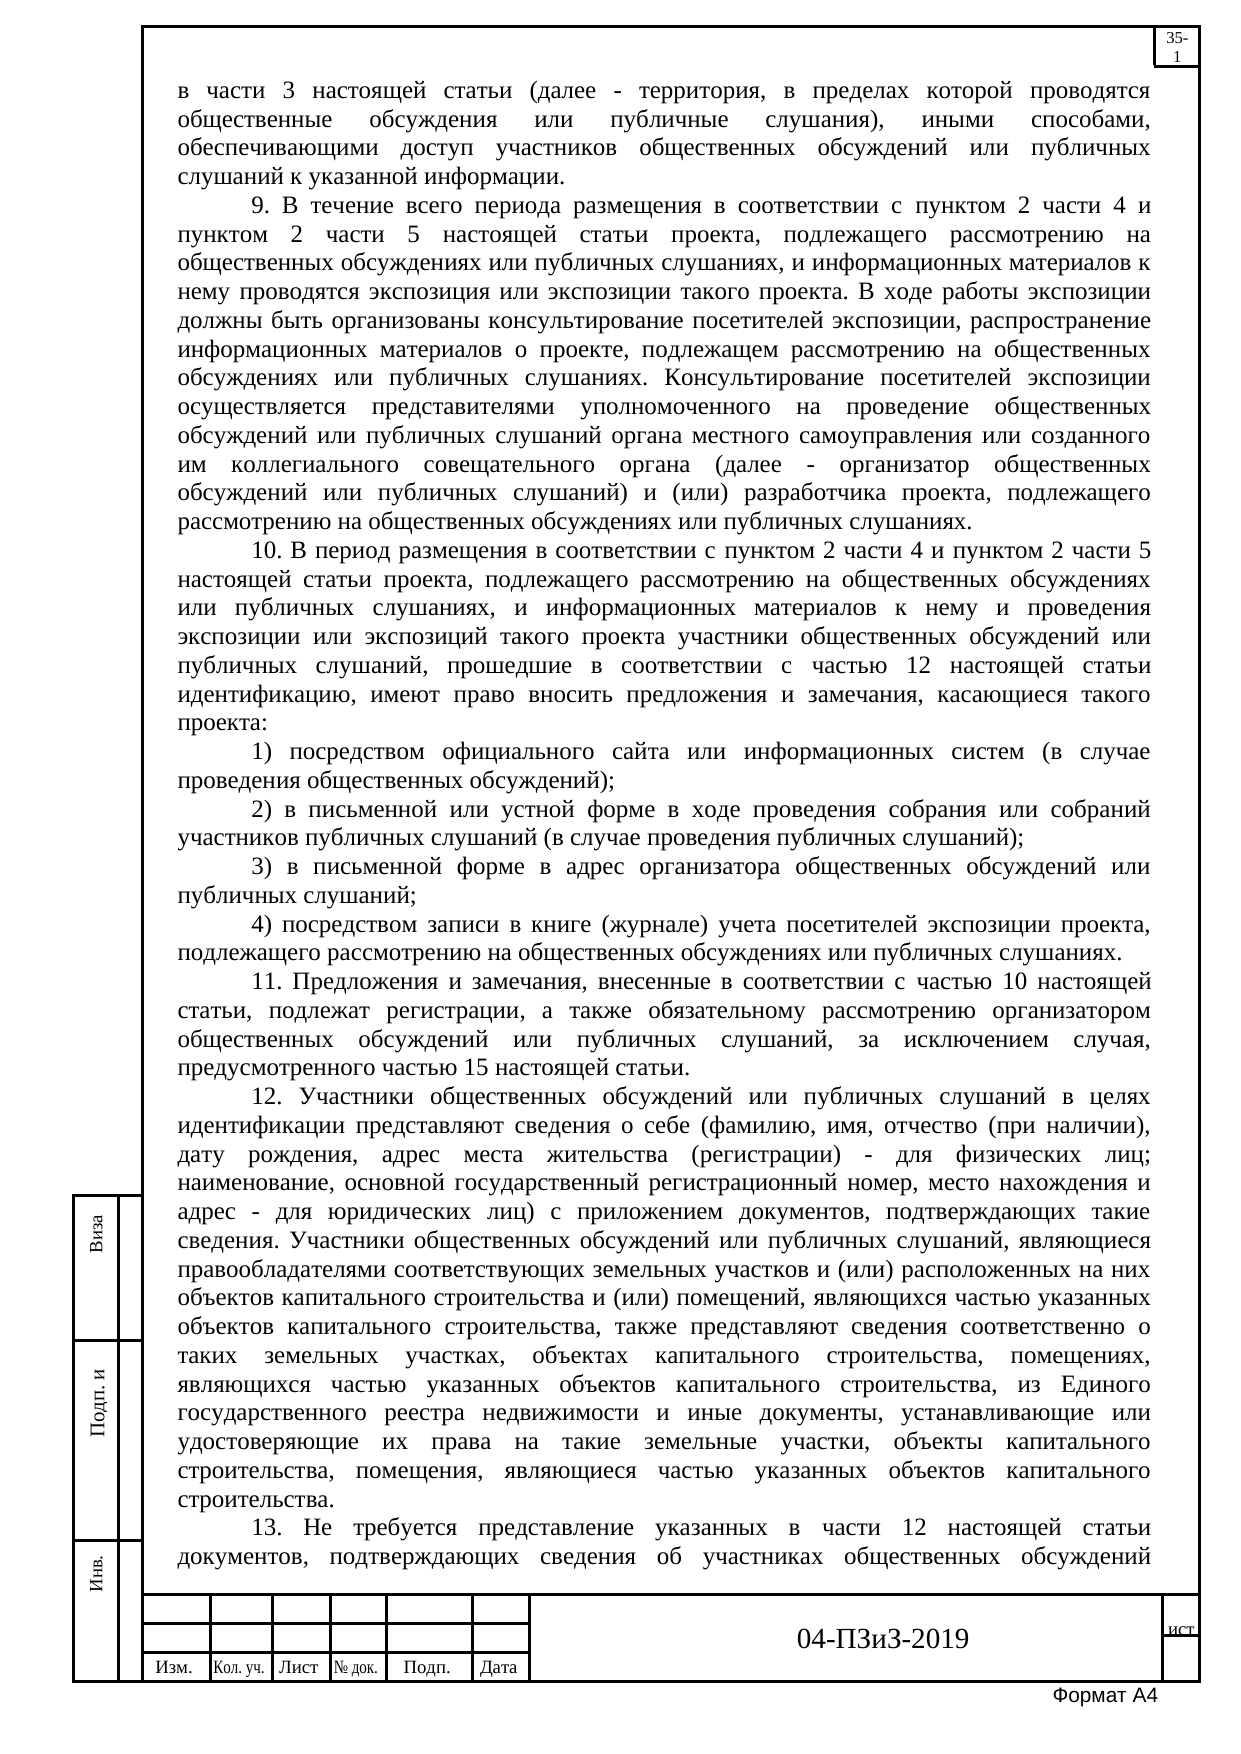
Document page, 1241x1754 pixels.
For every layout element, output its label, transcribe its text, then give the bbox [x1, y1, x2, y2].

text 1) посредством официального сайта или информационных систем (в случае проведения общественных обсуждений); [177, 736, 1152, 794]
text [177, 75, 1152, 190]
text 11. Предложения и замечания, внесенные в соответствии с частью 10 настоящей статьи, подлежат регистрации, а также обязательному рассмотрению организатором общественных обсуждений или публичных слушаний, за исключением случая, предусмотренного частью 15 настоящей статьи. [177, 966, 1152, 1081]
text 12. Участники общественных обсуждений или публичных слушаний в целях идентификации представляют сведения о себе (фамилию, имя, отчество (при наличии), дату рождения, адрес места жительства (регистрации) - для физических лиц; наименование, основной государственный регистрационный номер, место нахождения и адрес - для юридических лиц) с приложением документов, подтверждающих такие сведения. Участники общественных обсуждений или публичных слушаний, являющиеся правообладателями соответствующих земельных участков и (или) расположенных на них объектов капитального строительства и (или) помещений, являющихся частью указанных объектов капитального строительства, также представляют сведения соответственно о таких земельных участках, объектах капитального строительства, помещениях, являющихся частью указанных объектов капитального строительства, из Единого государственного реестра недвижимости и иные документы, устанавливающие или удостоверяющие их права на такие земельные участки, объекты капитального строительства, помещения, являющиеся частью указанных объектов капитального строительства. [177, 1081, 1152, 1512]
text 9. В течение всего периода размещения в соответствии с пунктом 2 части 4 и пунктом 2 части 5 настоящей статьи проекта, подлежащего рассмотрению на общественных обсуждениях или публичных слушаниях, и информационных материалов к нему проводятся экспозиция или экспозиции такого проекта. В ходе работы экспозиции должны быть организованы консультирование посетителей экспозиции, распространение информационных материалов о проекте, подлежащем рассмотрению на общественных обсуждениях или публичных слушаниях. Консультирование посетителей экспозиции осуществляется представителями уполномоченного на проведение общественных обсуждений или публичных слушаний органа местного самоуправления или созданного им коллегиального совещательного органа (далее - организатор общественных обсуждений или публичных слушаний) и (или) разработчика проекта, подлежащего рассмотрению на общественных обсуждениях или публичных слушаниях. [177, 190, 1152, 535]
text 10. В период размещения в соответствии с пунктом 2 части 4 и пунктом 2 части 5 настоящей статьи проекта, подлежащего рассмотрению на общественных обсуждениях или публичных слушаниях, и информационных материалов к нему и проведения экспозиции или экспозиций такого проекта участники общественных обсуждений или публичных слушаний, прошедшие в соответствии с частью 12 настоящей статьи идентификацию, имеют право вносить предложения и замечания, касающиеся такого проекта: [177, 535, 1152, 736]
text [177, 1512, 1152, 1570]
text 2) в письменной или устной форме в ходе проведения собрания или собраний участников публичных слушаний (в случае проведения публичных слушаний); [177, 794, 1152, 851]
text 3) в письменной форме в адрес организатора общественных обсуждений или публичных слушаний; [177, 851, 1152, 909]
text 4) посредством записи в книге (журнале) учета посетителей экспозиции проекта, подлежащего рассмотрению на общественных обсуждениях или публичных слушаниях. [177, 909, 1152, 966]
